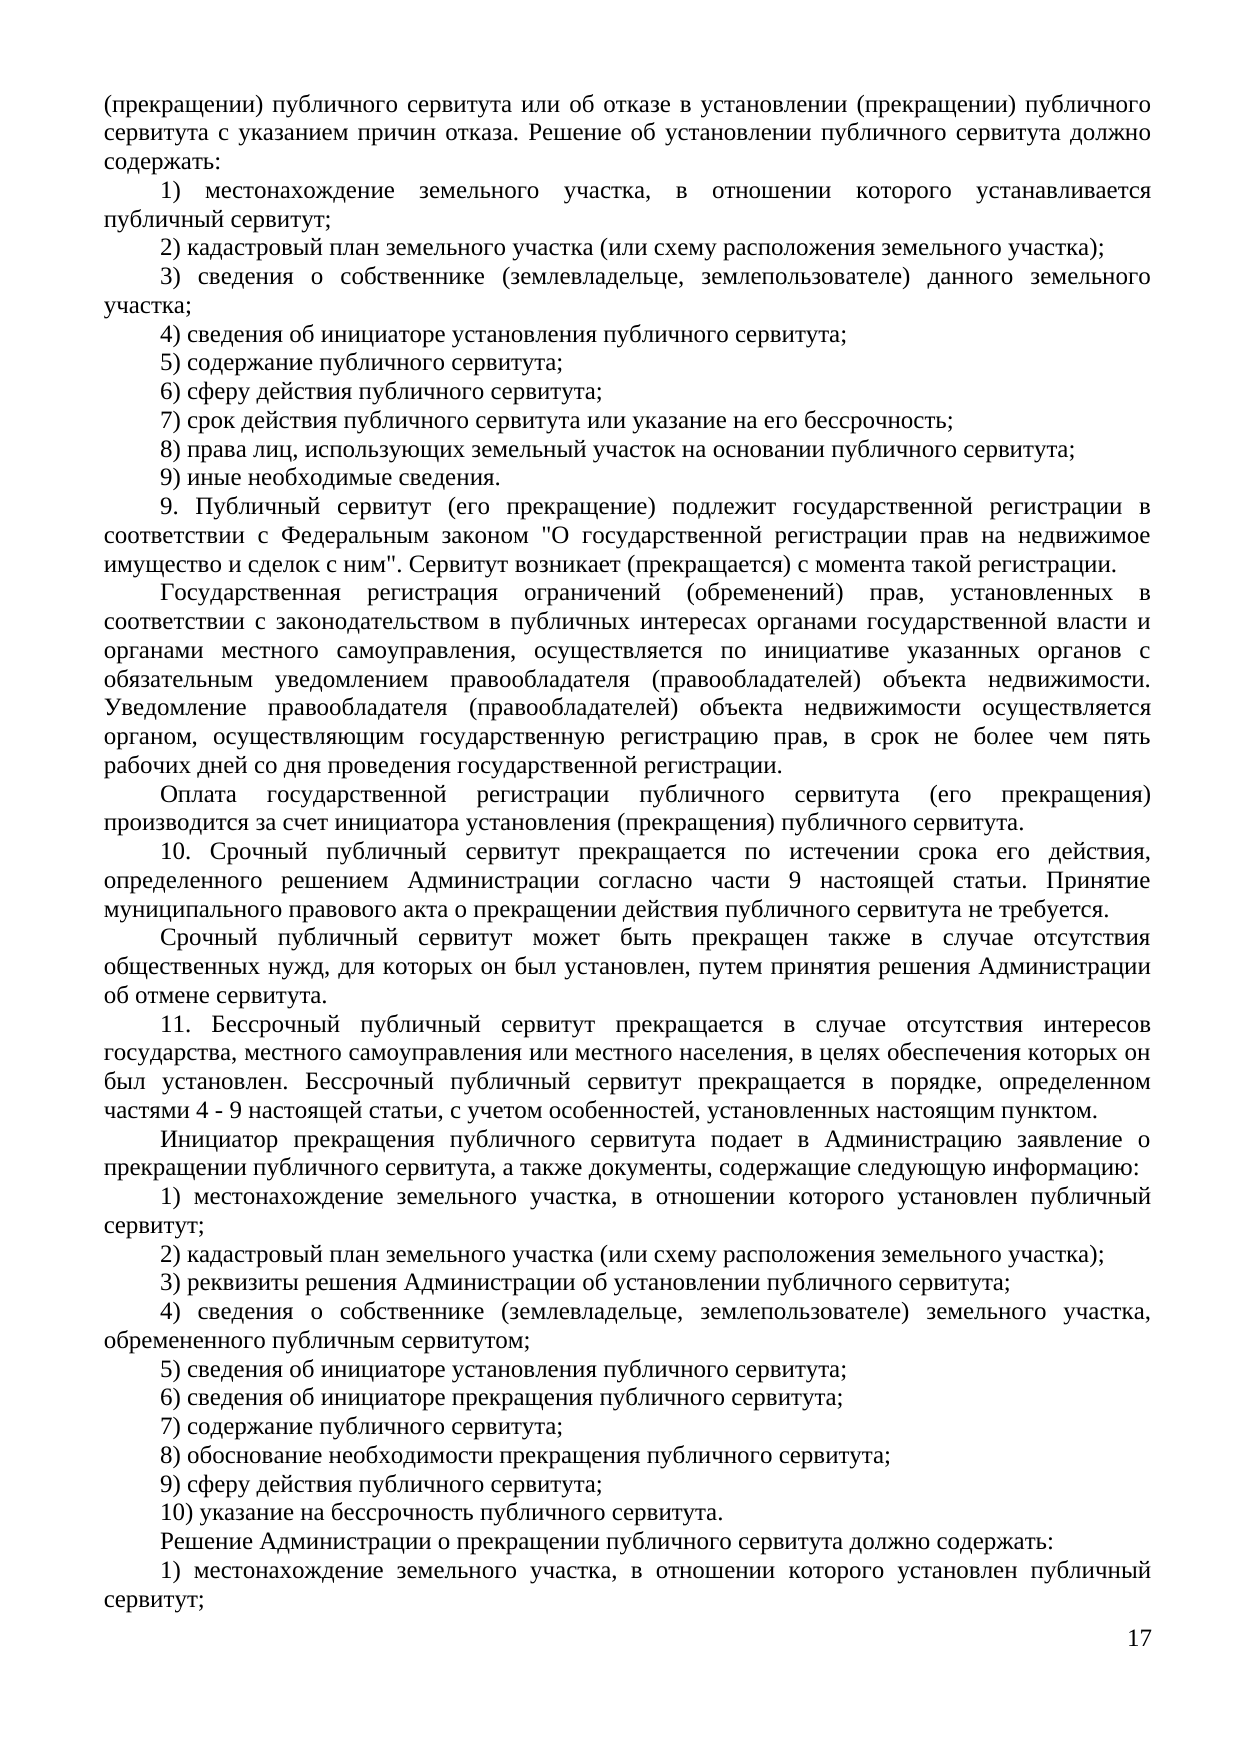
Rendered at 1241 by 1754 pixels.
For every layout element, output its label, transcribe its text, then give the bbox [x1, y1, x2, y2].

text 5) сведения об инициаторе установления публичного сервитута; [103, 1354, 1152, 1382]
text 8) права лиц, использующих земельный участок на основании публичного сервитута; [103, 434, 1152, 462]
text 11. Бессрочный публичный сервитут прекращается в случае отсутствия интересов государства, местного самоуправления или местного населения, в целях обеспечения которых он был установлен. Бессрочный публичный сервитут прекращается в порядке, определенном частями 4 - 9 настоящей статьи, с учетом особенностей, установленных настоящим пунктом. [103, 1009, 1152, 1124]
text 3) реквизиты решения Администрации об установлении публичного сервитута; [103, 1267, 1152, 1296]
text 7) содержание публичного сервитута; [103, 1411, 1152, 1440]
text 9) сферу действия публичного сервитута; [103, 1469, 1152, 1497]
text 2) кадастровый план земельного участка (или схему расположения земельного участка); [103, 1239, 1152, 1267]
text 9) иные необходимые сведения. [103, 462, 1152, 491]
text 10) указание на бессрочность публичного сервитута. [103, 1497, 1152, 1526]
text Государственная регистрация ограничений (обременений) прав, установленных в соответствии с законодательством в публичных интересах органами государственной власти и органами местного самоуправления, осуществляется по инициативе указанных органов с обязательным уведомлением правообладателя (правообладателей) объекта недвижимости. Уведомление правообладателя (правообладателей) объекта недвижимости осуществляется органом, осуществляющим государственную регистрацию прав, в срок не более чем пять рабочих дней со дня проведения государственной регистрации. [103, 577, 1152, 779]
text 7) срок действия публичного сервитута или указание на его бессрочность; [103, 405, 1152, 434]
text Решение Администрации о прекращении публичного сервитута должно содержать: [103, 1526, 1152, 1555]
text 9. Публичный сервитут (его прекращение) подлежит государственной регистрации в соответствии с Федеральным законом "О государственной регистрации прав на недвижимое имущество и сделок с ним". Сервитут возникает (прекращается) с момента такой регистрации. [103, 491, 1152, 577]
text 1) местонахождение земельного участка, в отношении которого установлен публичный сервитут; [103, 1181, 1152, 1239]
text 4) сведения об инициаторе установления публичного сервитута; [103, 319, 1152, 347]
text 2) кадастровый план земельного участка (или схему расположения земельного участка); [103, 232, 1152, 261]
text 1) местонахождение земельного участка, в отношении которого установлен публичный сервитут; [103, 1555, 1152, 1612]
text 5) содержание публичного сервитута; [103, 347, 1152, 376]
text 4) сведения о собственнике (землевладельце, землепользователе) земельного участка, обремененного публичным сервитутом; [103, 1296, 1152, 1354]
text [103, 89, 1152, 175]
text 6) сведения об инициаторе прекращения публичного сервитута; [103, 1382, 1152, 1411]
text Оплата государственной регистрации публичного сервитута (его прекращения) производится за счет инициатора установления (прекращения) публичного сервитута. [103, 779, 1152, 836]
text 6) сферу действия публичного сервитута; [103, 376, 1152, 405]
text 10. Срочный публичный сервитут прекращается по истечении срока его действия, определенного решением Администрации согласно части 9 настоящей статьи. Принятие муниципального правового акта о прекращении действия публичного сервитута не требуется. [103, 836, 1152, 922]
text Срочный публичный сервитут может быть прекращен также в случае отсутствия общественных нужд, для которых он был установлен, путем принятия решения Администрации об отмене сервитута. [103, 922, 1152, 1009]
text Инициатор прекращения публичного сервитута подает в Администрацию заявление о прекращении публичного сервитута, а также документы, содержащие следующую информацию: [103, 1124, 1152, 1181]
text 8) обоснование необходимости прекращения публичного сервитута; [103, 1440, 1152, 1469]
text 3) сведения о собственнике (землевладельце, землепользователе) данного земельного участка; [103, 261, 1152, 319]
text 1) местонахождение земельного участка, в отношении которого устанавливается публичный сервитут; [103, 175, 1152, 232]
